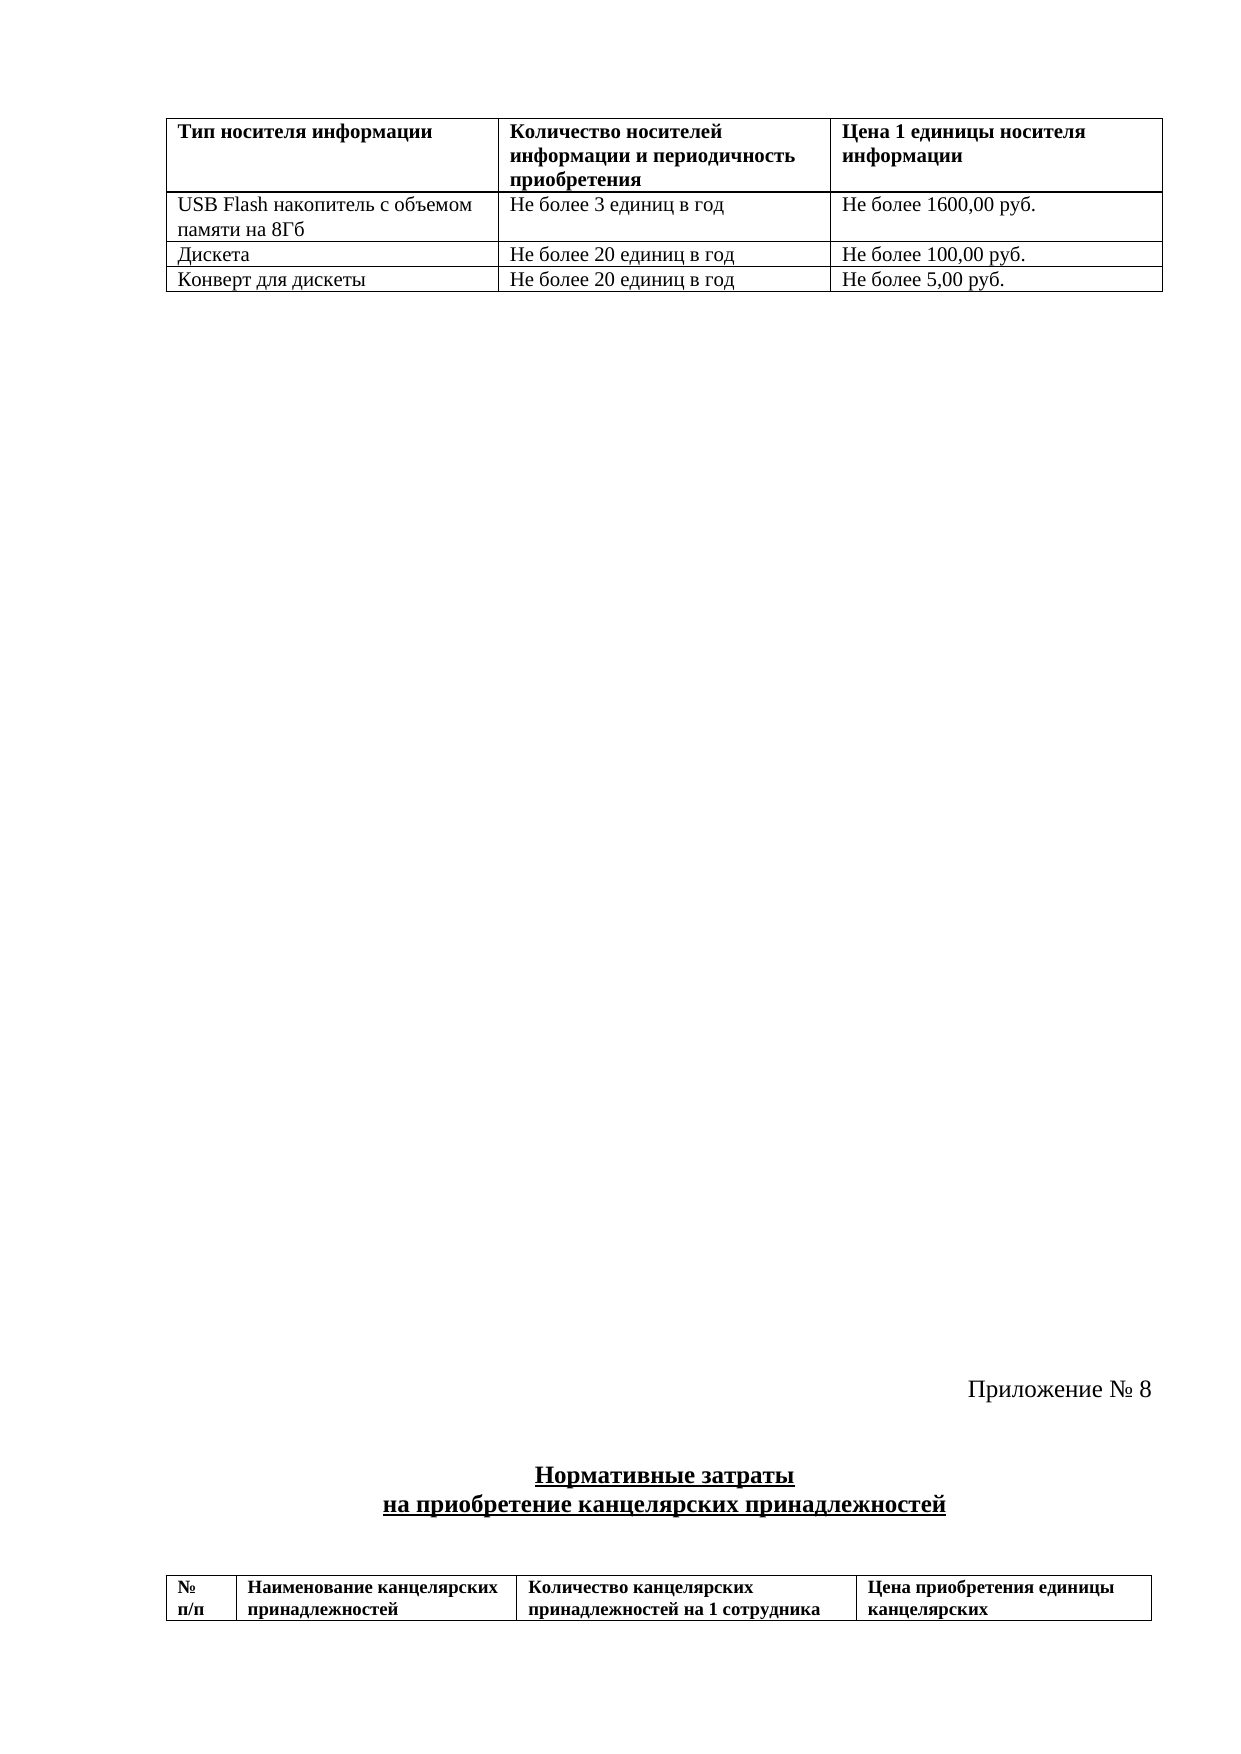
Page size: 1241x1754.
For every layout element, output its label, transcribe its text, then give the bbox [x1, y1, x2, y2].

text Нормативные затраты [177, 1460, 1152, 1489]
table_cell Не более 5,00 руб. [831, 267, 1162, 291]
table_cell Не более 1600,00 руб. [831, 193, 1162, 241]
text Приложение № 8 [177, 1374, 1152, 1403]
table_cell Не более 100,00 руб. [831, 242, 1162, 266]
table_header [857, 1576, 1151, 1619]
table_cell Не более 20 единиц в год [499, 267, 830, 291]
table_header Количество носителей информации и периодичность приобретения [499, 119, 830, 191]
table_cell Не более 20 единиц в год [499, 242, 830, 266]
text на приобретение канцелярских принадлежностей [177, 1489, 1152, 1518]
table_header Тип носителя информации [167, 119, 498, 191]
table_cell USB Flash накопитель с объемом памяти на 8Гб [167, 193, 498, 241]
table_header Цена 1 единицы носителя информации [831, 119, 1162, 191]
table_cell Не более 3 единиц в год [499, 193, 830, 241]
table_header № п/п [167, 1576, 236, 1619]
table_cell Дискета [167, 242, 498, 266]
table_cell Конверт для дискеты [167, 267, 498, 291]
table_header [237, 1576, 516, 1619]
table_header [517, 1576, 856, 1619]
